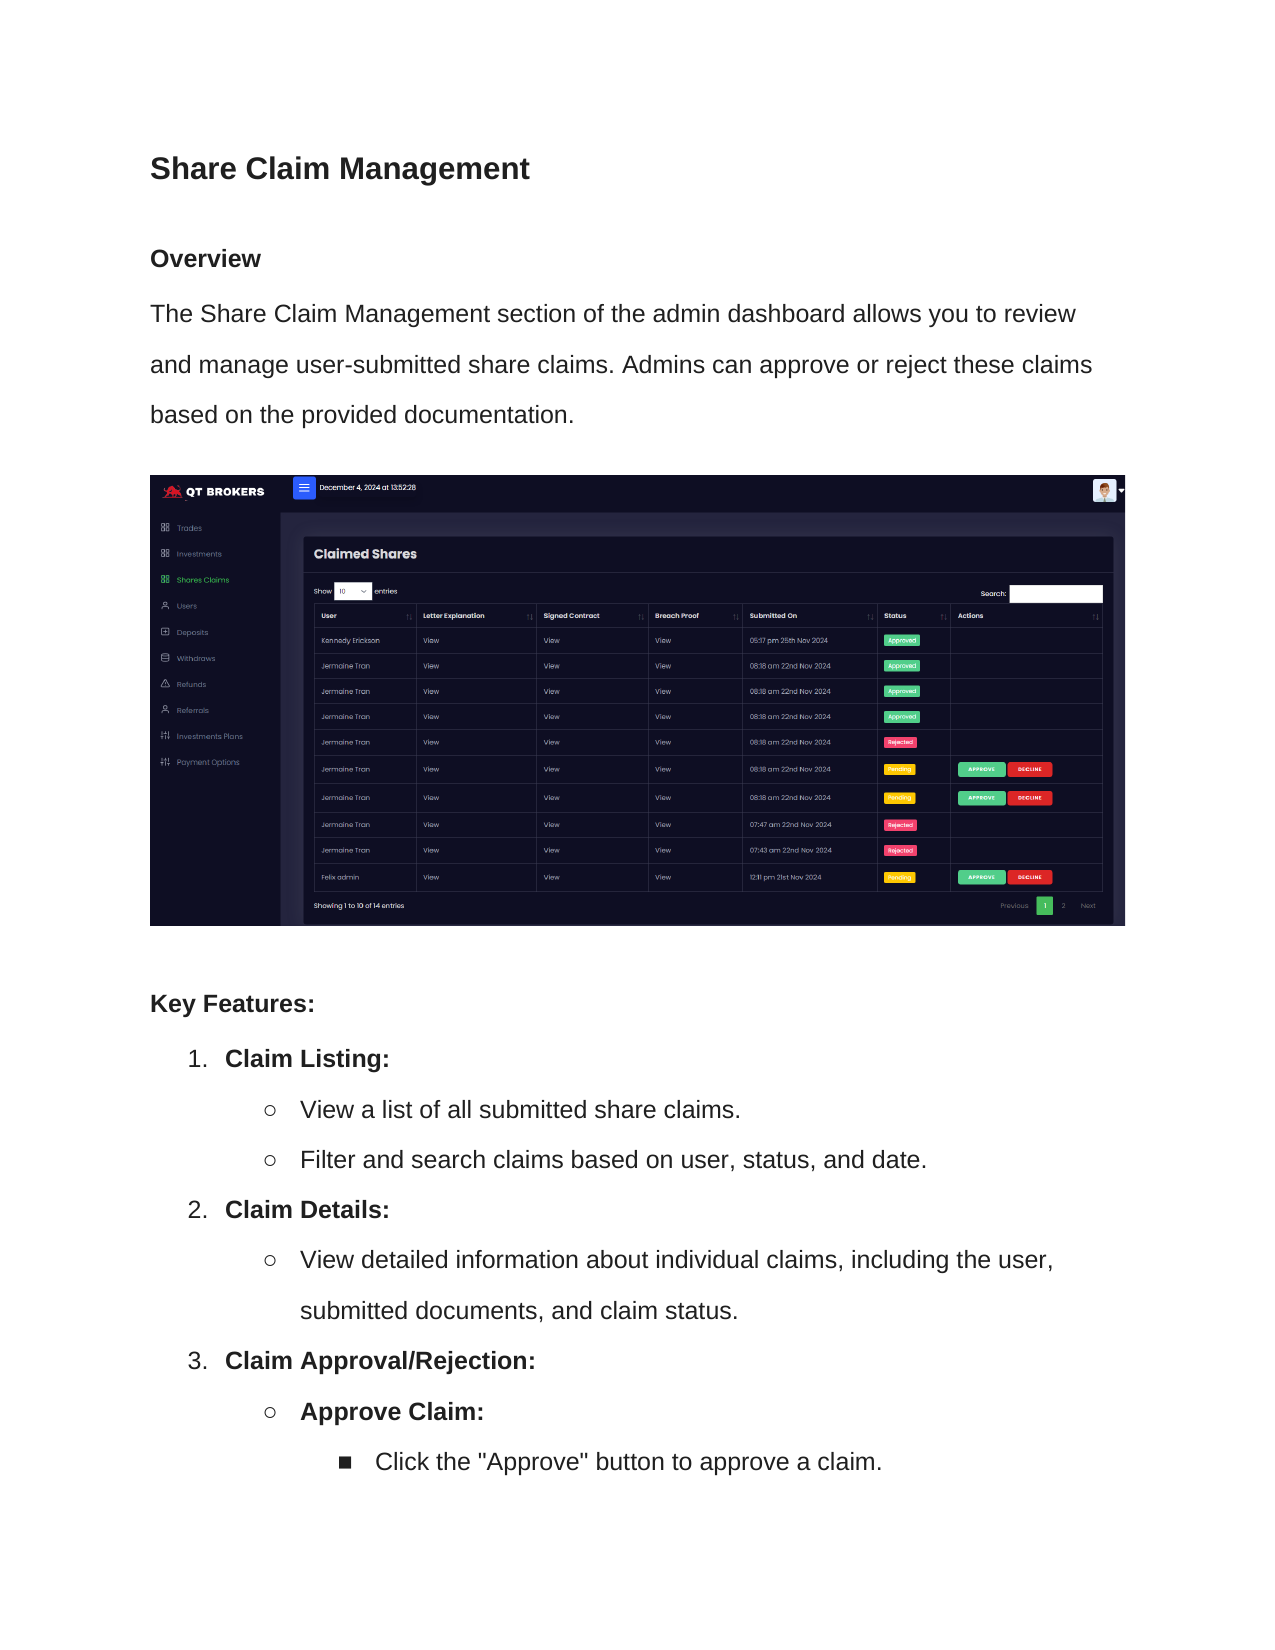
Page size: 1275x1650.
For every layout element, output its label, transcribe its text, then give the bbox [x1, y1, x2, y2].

text The Share Claim Management section of the admin dashboard allows you to review and manage user-submitted share claims. Admins can approve or reject these claims based on the provided documentation. [150, 299, 1125, 429]
list Claim Approval/Rejection: [187, 1346, 1125, 1375]
list View detailed information about individual claims, including the user, submitted documents, and claim status. [262, 1246, 1125, 1324]
subtitle Key Features: [150, 989, 1125, 1017]
list Approve Claim: [262, 1396, 1125, 1425]
picture [150, 475, 1125, 926]
list Click the "Approve" button to approve a claim. [337, 1447, 1125, 1476]
list View a list of all submitted share claims. [262, 1094, 1125, 1123]
list Claim Details: [187, 1195, 1125, 1224]
subtitle Overview [150, 244, 1125, 272]
list Claim Listing: [187, 1044, 1125, 1073]
subtitle Share Claim Management [150, 150, 1125, 186]
list Filter and search claims based on user, status, and date. [262, 1145, 1125, 1174]
